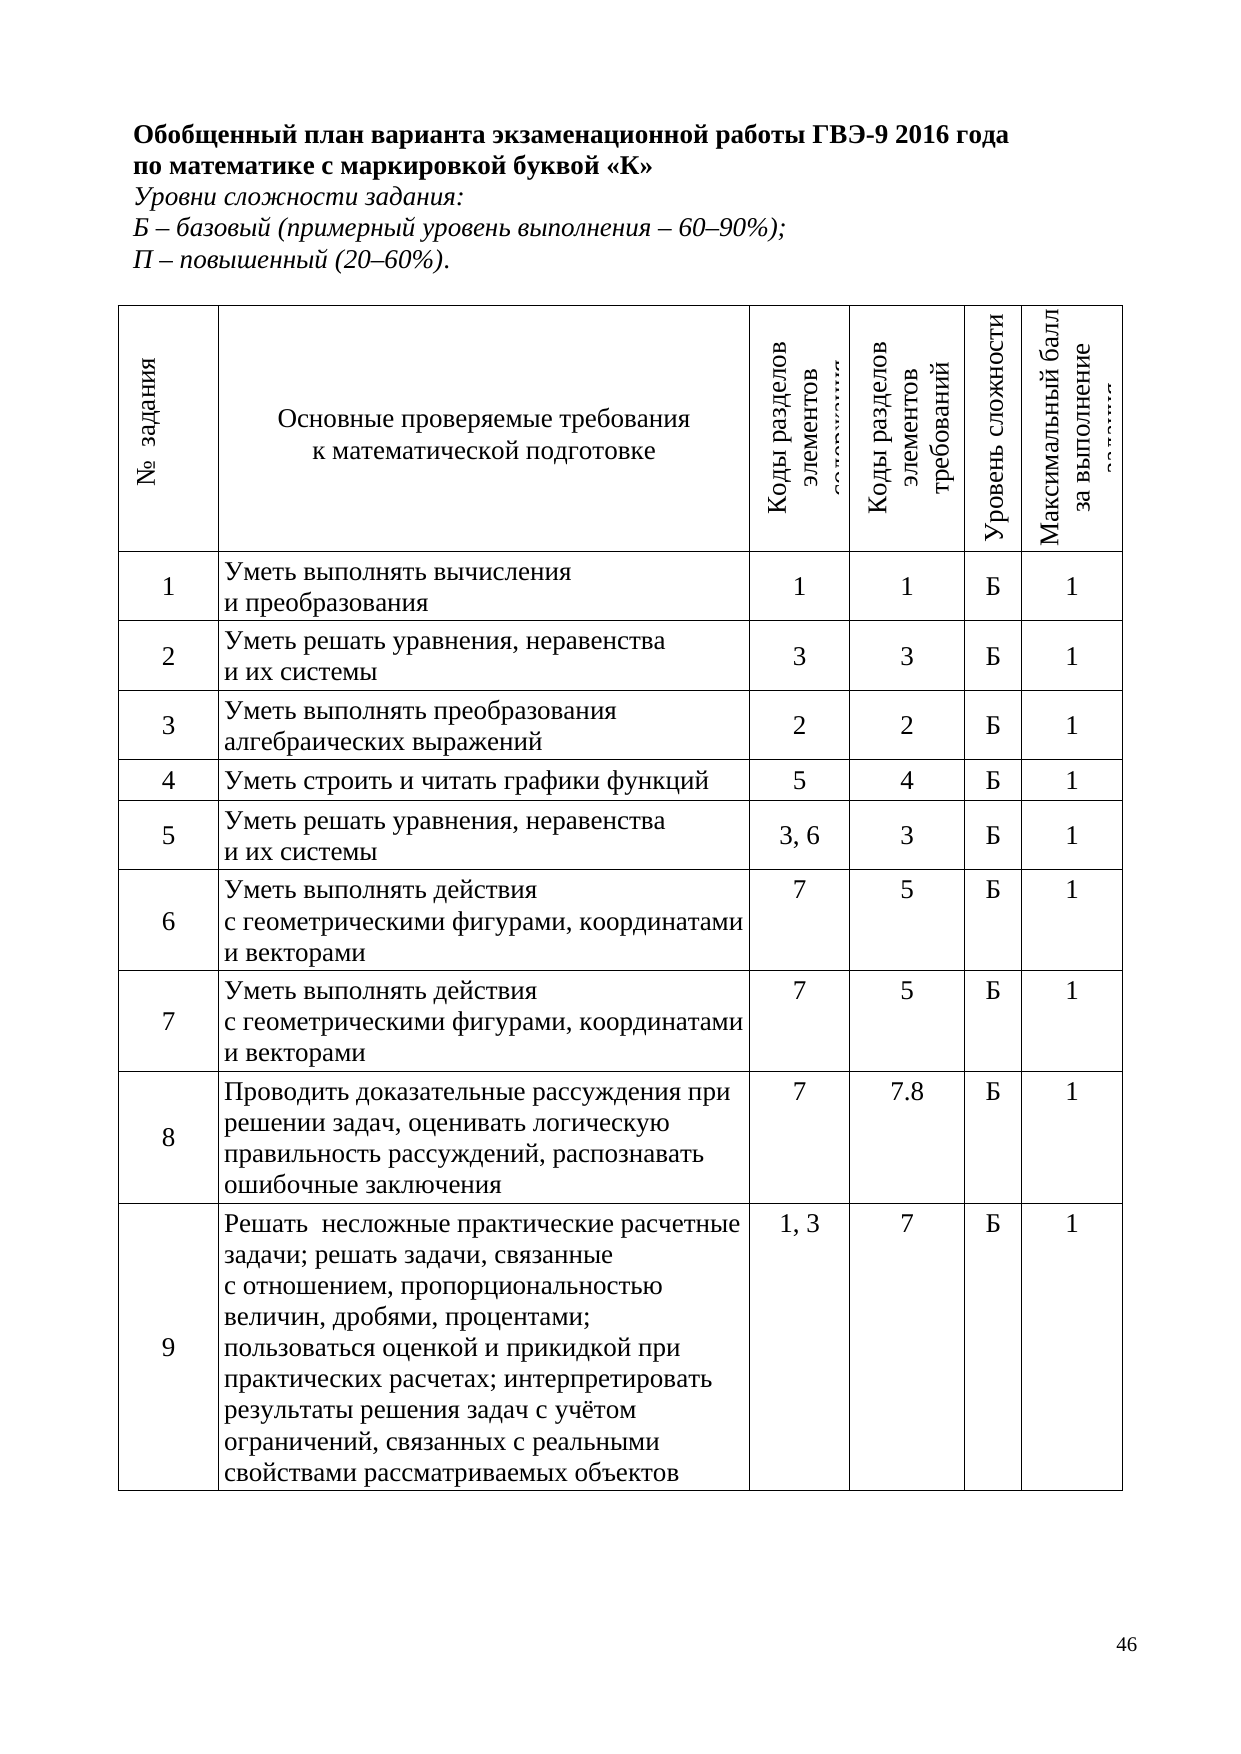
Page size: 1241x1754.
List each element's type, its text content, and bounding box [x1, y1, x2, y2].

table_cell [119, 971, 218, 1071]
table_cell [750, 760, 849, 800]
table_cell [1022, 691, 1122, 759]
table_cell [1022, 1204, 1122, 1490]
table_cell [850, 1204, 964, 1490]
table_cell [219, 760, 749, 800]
text Б – базовый (примерный уровень выполнения – 60–90%); [133, 212, 1137, 243]
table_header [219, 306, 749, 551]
text Обобщенный план варианта экзаменационной работы ГВЭ-9 2016 года по математике с маркировкой буквой «К» [133, 118, 1137, 180]
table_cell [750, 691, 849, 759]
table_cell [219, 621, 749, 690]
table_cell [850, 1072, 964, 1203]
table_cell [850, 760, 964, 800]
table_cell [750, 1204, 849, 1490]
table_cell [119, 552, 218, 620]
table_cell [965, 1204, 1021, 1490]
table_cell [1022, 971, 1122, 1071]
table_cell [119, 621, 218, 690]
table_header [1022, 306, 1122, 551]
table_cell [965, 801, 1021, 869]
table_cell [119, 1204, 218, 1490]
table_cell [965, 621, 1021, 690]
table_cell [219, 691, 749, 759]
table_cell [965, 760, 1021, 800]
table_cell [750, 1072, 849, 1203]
text П – повышенный (20–60%). [133, 243, 1137, 274]
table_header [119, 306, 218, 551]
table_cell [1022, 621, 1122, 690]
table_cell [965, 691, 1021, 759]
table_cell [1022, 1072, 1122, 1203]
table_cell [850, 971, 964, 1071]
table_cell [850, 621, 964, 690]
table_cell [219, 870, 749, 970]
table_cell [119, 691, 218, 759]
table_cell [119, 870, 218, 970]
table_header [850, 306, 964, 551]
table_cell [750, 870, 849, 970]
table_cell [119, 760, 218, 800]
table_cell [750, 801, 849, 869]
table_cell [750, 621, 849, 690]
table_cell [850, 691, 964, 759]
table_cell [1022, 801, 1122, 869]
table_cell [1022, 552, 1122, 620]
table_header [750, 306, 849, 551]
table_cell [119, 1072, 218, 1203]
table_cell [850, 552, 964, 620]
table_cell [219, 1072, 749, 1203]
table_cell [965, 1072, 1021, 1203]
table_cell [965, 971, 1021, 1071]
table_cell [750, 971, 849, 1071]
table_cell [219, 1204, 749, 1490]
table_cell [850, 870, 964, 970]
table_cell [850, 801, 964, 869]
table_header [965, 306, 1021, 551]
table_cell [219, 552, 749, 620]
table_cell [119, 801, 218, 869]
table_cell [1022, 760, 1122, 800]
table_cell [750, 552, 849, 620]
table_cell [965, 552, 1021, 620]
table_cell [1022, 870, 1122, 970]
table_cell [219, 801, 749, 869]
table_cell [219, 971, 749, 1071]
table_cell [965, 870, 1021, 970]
text Уровни сложности задания: [133, 180, 1137, 212]
